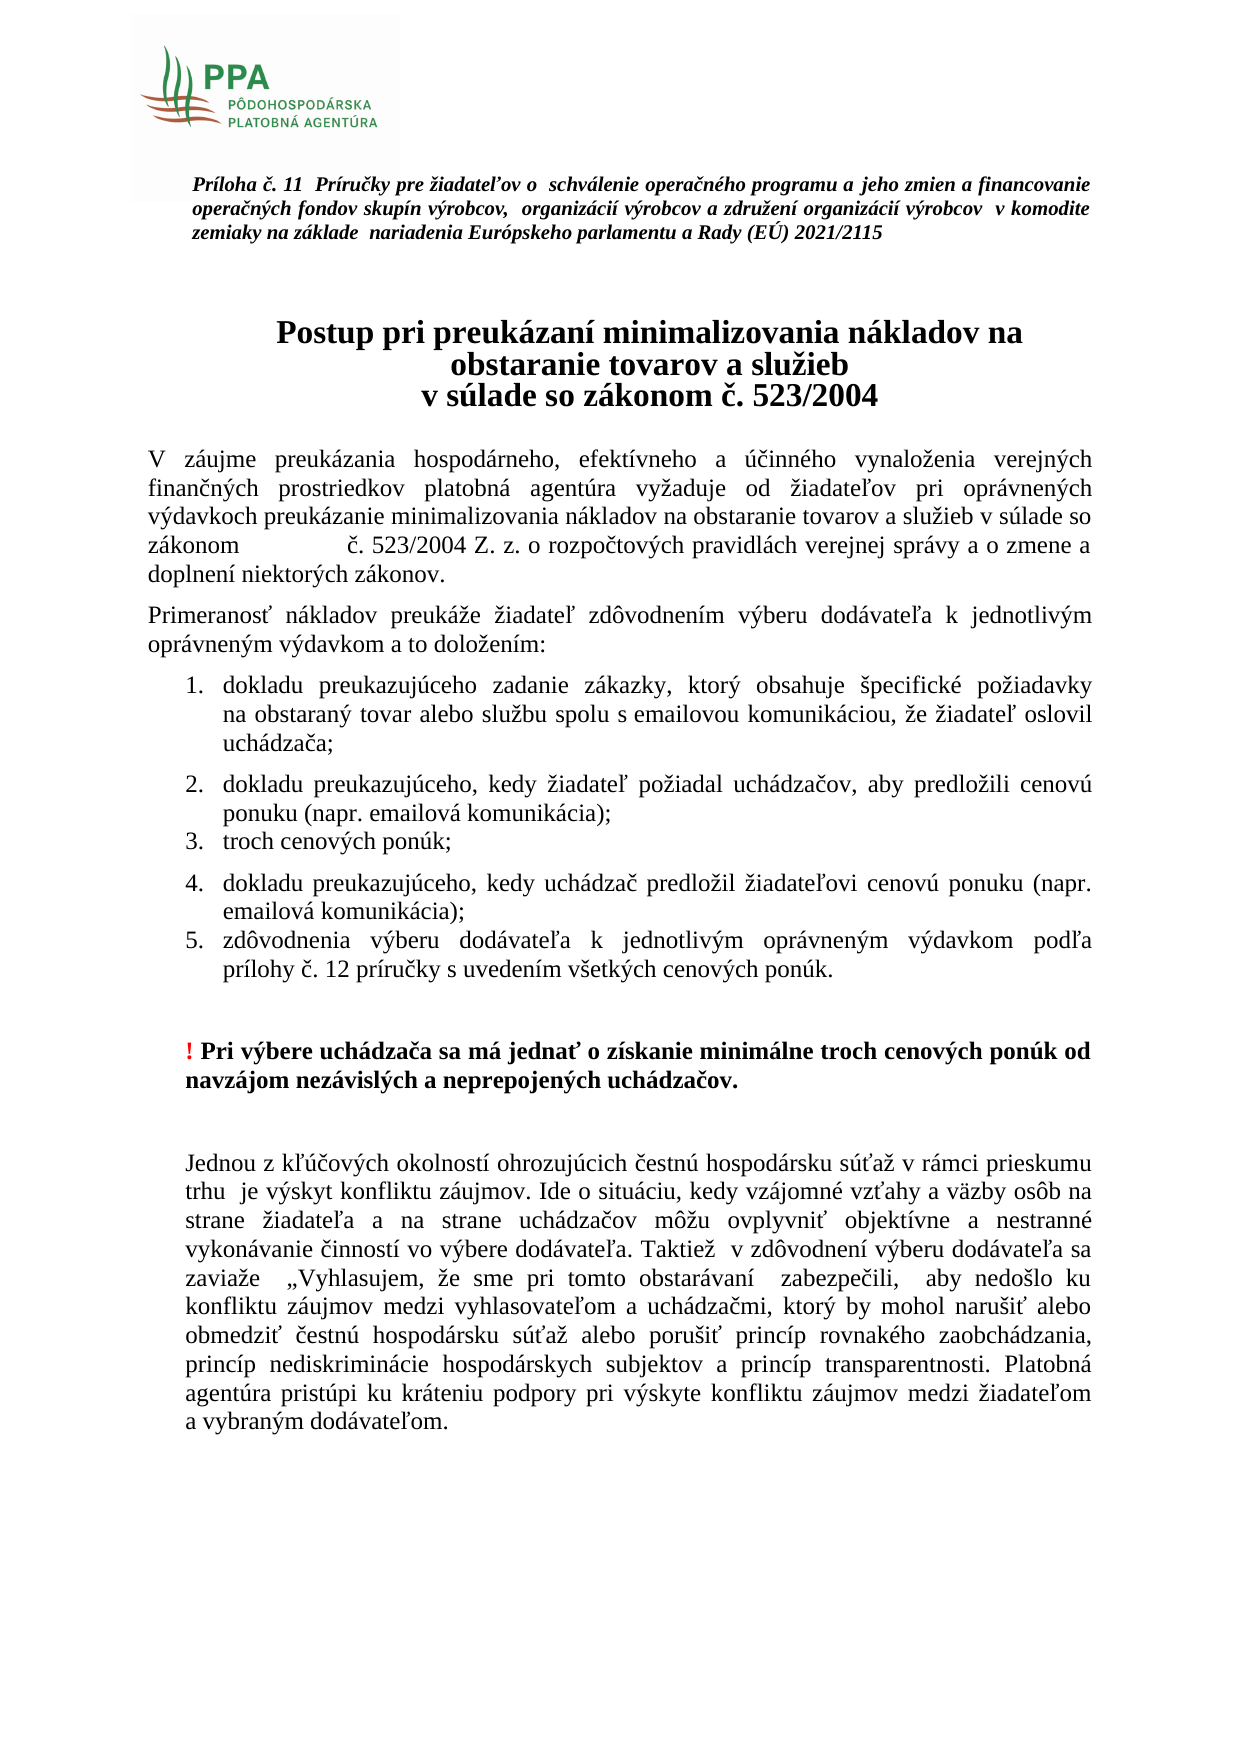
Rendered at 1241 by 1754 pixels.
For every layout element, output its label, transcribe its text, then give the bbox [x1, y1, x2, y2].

text ! Pri výbere uchádzača sa má jednať o získanie minimálne troch cenových ponúk od navzájom nezávislých a neprepojených uchádzačov. [185, 1036, 1093, 1094]
list dokladu preukazujúceho zadanie zákazky, ktorý obsahuje špecifické požiadavky na obstaraný tovar alebo službu spolu s emailovou komunikáciou, že žiadateľ oslovil uchádzača; [185, 670, 1093, 756]
text Primeranosť nákladov preukáže žiadateľ zdôvodnením výberu dodávateľa k jednotlivým oprávneným výdavkom a to doložením: [148, 600, 1093, 658]
text Postup pri preukázaní minimalizovania nákladov na obstaranie tovarov a služieb v súlade so zákonom č. 523/2004 [207, 319, 1093, 413]
picture [131, 14, 400, 202]
text V záujme preukázania hospodárneho, efektívneho a účinného vynaloženia verejných finančných prostriedkov platobná agentúra vyžaduje od žiadateľov pri oprávnených výdavkoch preukázanie minimalizovania nákladov na obstaranie tovarov a služieb v súlade so zákonom č. 523/2004 Z. z. o rozpočtových pravidlách verejnej správy a o zmene a doplnení niektorých zákonov. [148, 444, 1093, 588]
text Jednou z kľúčových okolností ohrozujúcich čestnú hospodársku súťaž v rámci prieskumu trhu je výskyt konfliktu záujmov. Ide o situáciu, kedy vzájomné vzťahy a väzby osôb na strane žiadateľa a na strane uchádzačov môžu ovplyvniť objektívne a nestranné vykonávanie činností vo výbere dodávateľa. Taktiež v zdôvodnení výberu dodávateľa sa zaviaže „Vyhlasujem, že sme pri tomto obstarávaní zabezpečili, aby nedošlo ku konfliktu záujmov medzi vyhlasovateľom a uchádzačmi, ktorý by mohol narušiť alebo obmedziť čestnú hospodársku súťaž alebo porušiť princíp rovnakého zaobchádzania, princíp nediskriminácie hospodárskych subjektov a princíp transparentnosti. Platobná agentúra pristúpi ku kráteniu podpory pri výskyte konfliktu záujmov medzi žiadateľom a vybraným dodávateľom. [185, 1148, 1093, 1435]
list zdôvodnenia výberu dodávateľa k jednotlivým oprávneným výdavkom podľa prílohy č. 12 príručky s uvedením všetkých cenových ponúk. [185, 925, 1093, 983]
list troch cenových ponúk; [185, 826, 1093, 855]
text Príloha č. 11 Príručky pre žiadateľov o schválenie operačného programu a jeho zmien a financovanie operačných fondov skupín výrobcov, organizácií výrobcov a združení organizácií výrobcov v komodite zemiaky na základe nariadenia Európskeho parlamentu a Rady (EÚ) 2021/2115 [192, 172, 1093, 244]
list dokladu preukazujúceho, kedy uchádzač predložil žiadateľovi cenovú ponuku (napr. emailová komunikácia); [185, 868, 1093, 925]
list dokladu preukazujúceho, kedy žiadateľ požiadal uchádzačov, aby predložili cenovú ponuku (napr. emailová komunikácia); [185, 769, 1093, 826]
